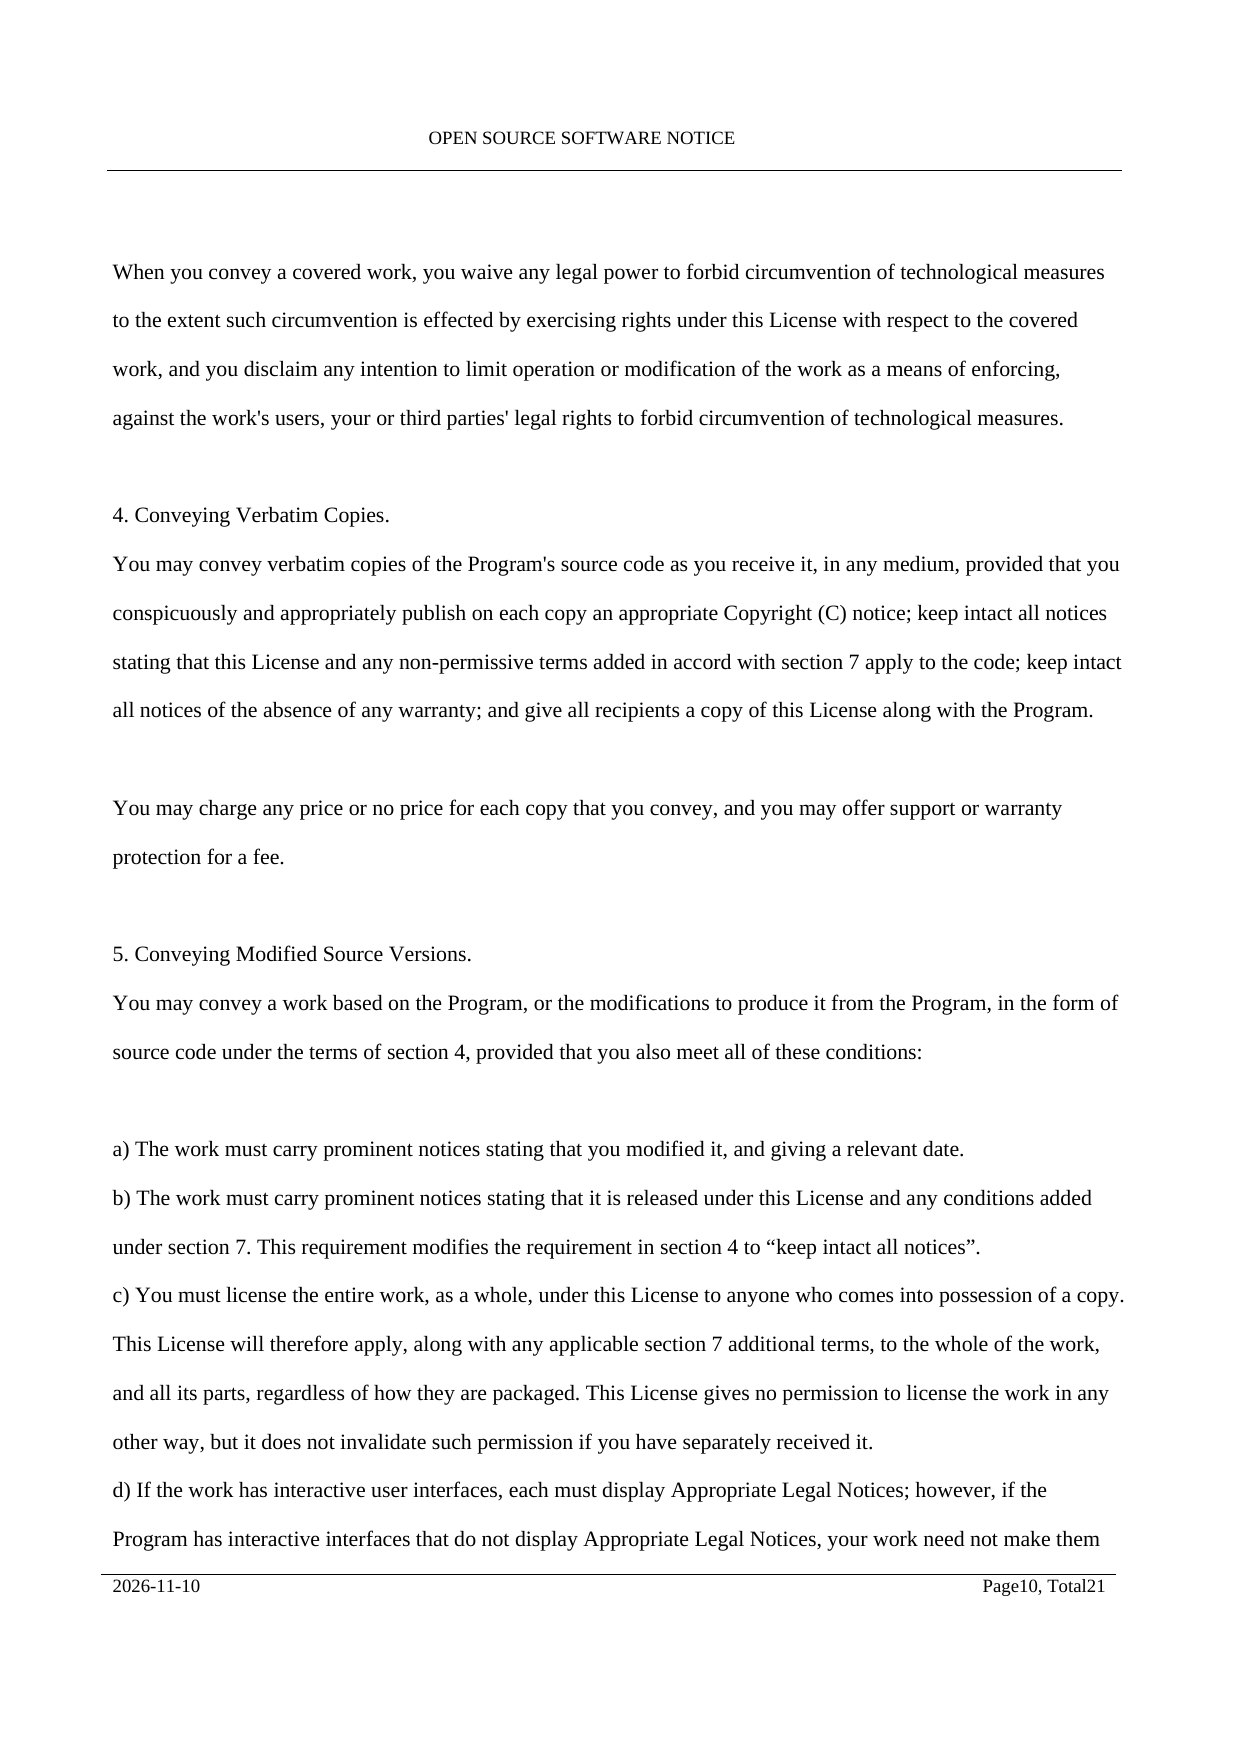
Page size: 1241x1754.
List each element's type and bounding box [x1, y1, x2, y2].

text [112, 206, 1128, 1555]
